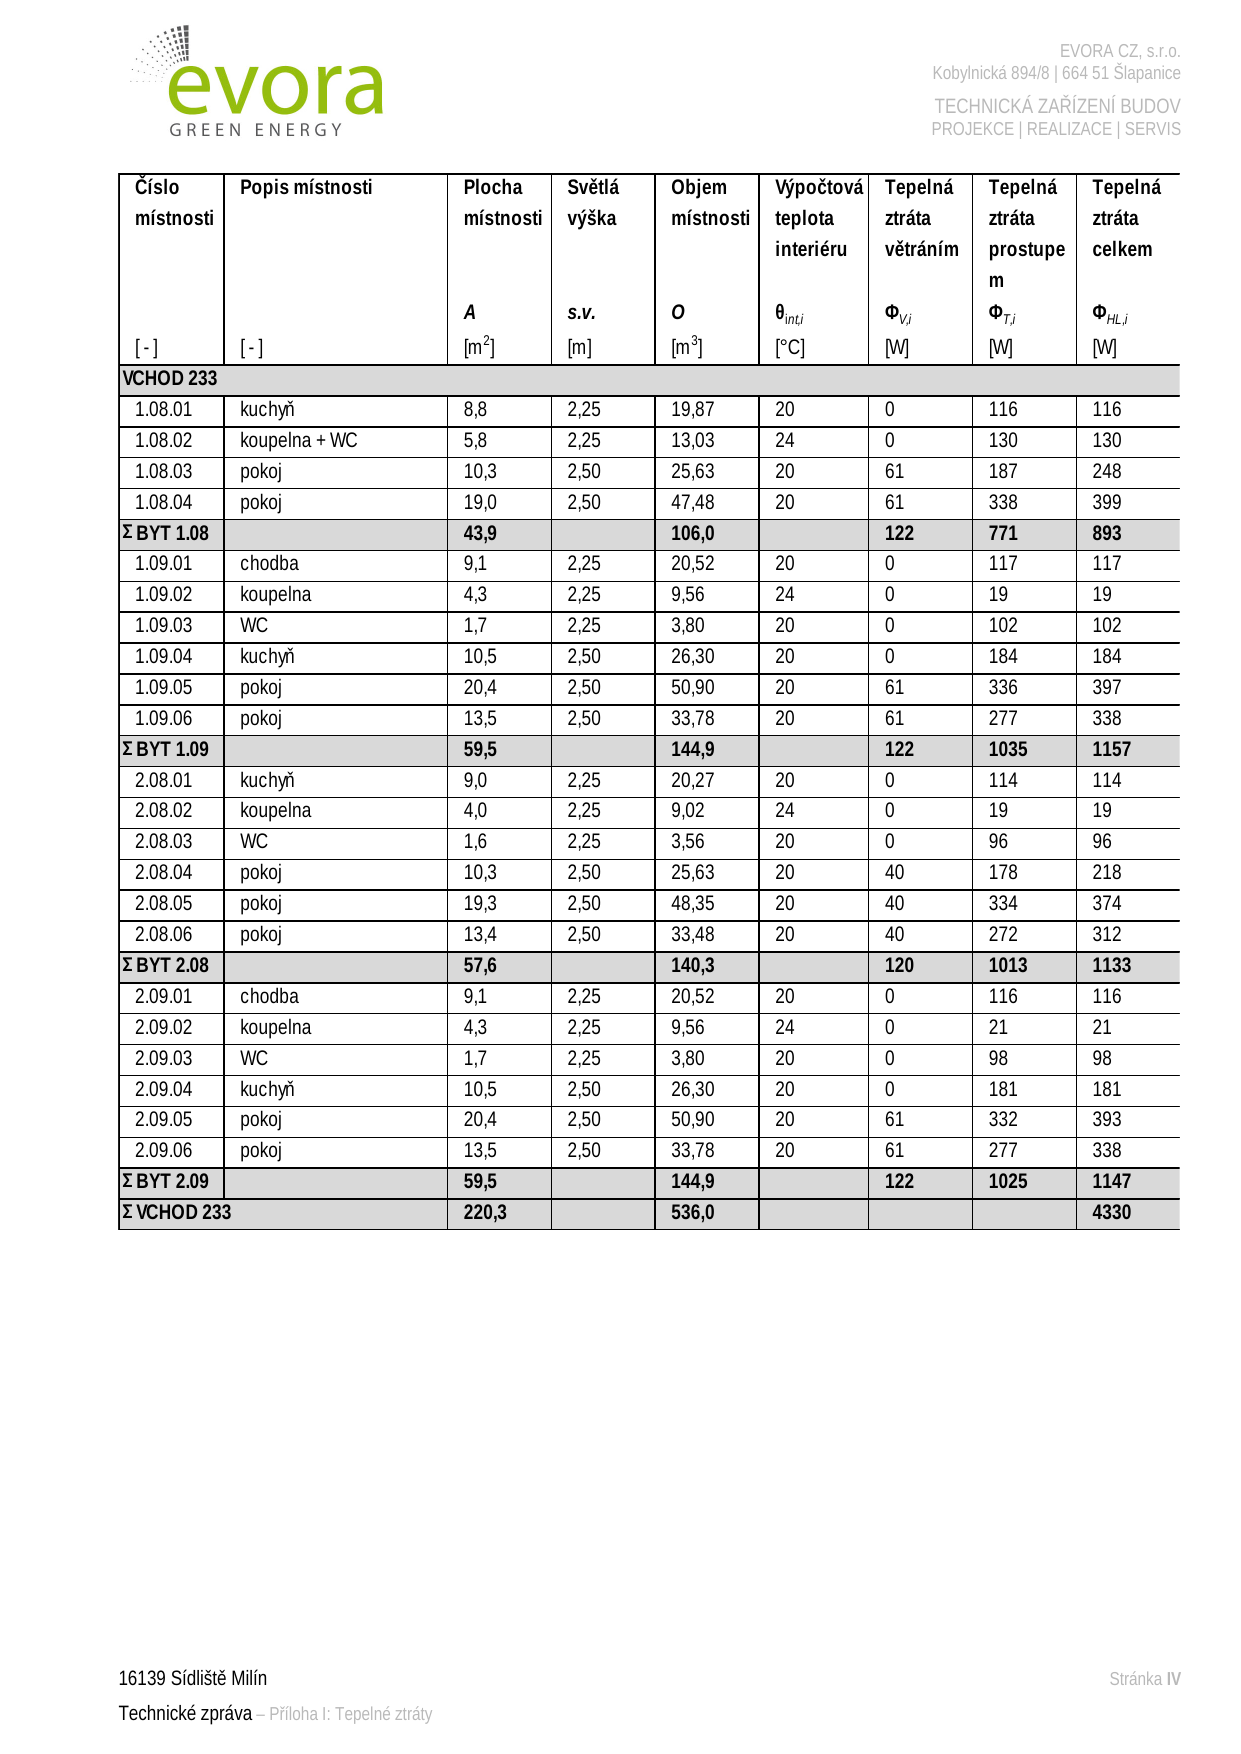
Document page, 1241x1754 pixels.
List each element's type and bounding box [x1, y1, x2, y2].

picture [118, 12, 401, 146]
